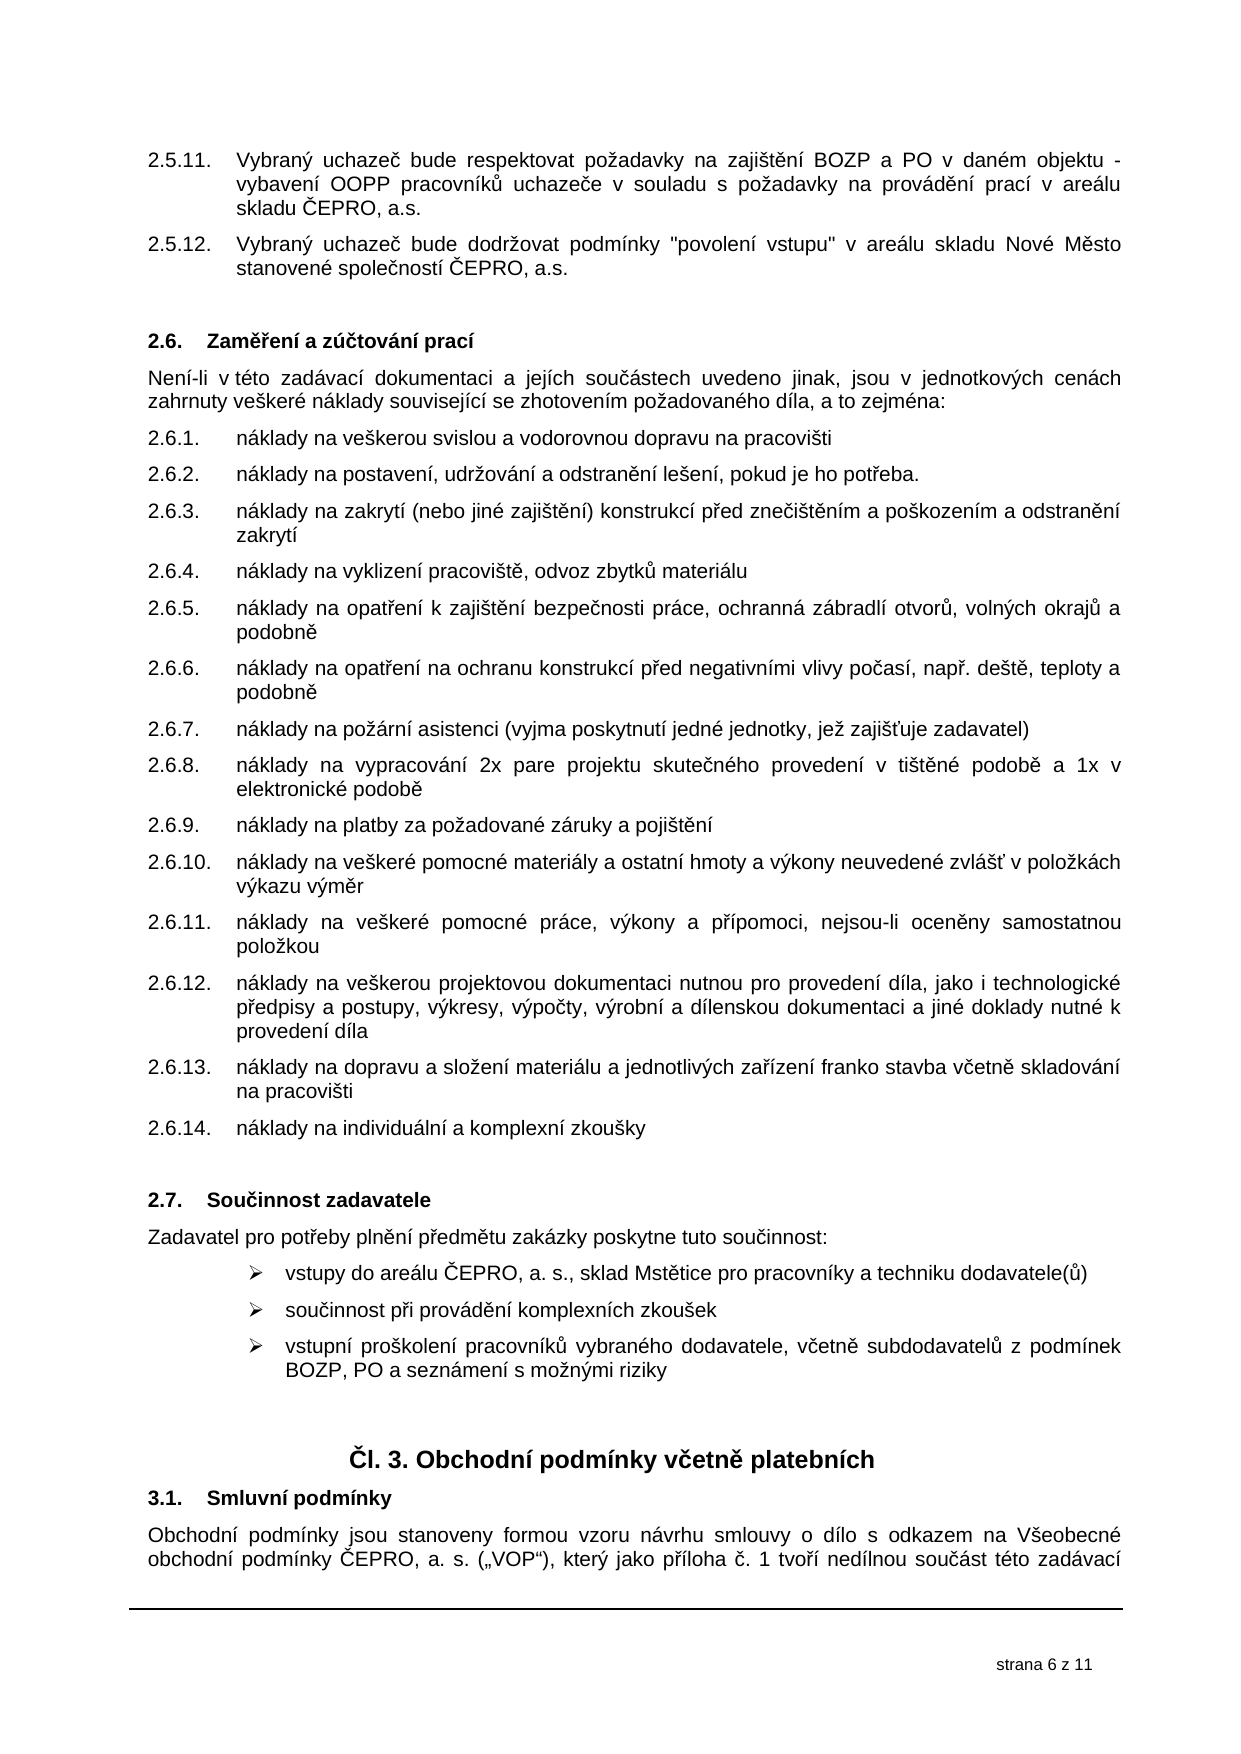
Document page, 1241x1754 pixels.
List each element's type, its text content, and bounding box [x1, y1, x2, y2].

text Smluvní podmínky [148, 1486, 1122, 1510]
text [148, 1522, 1122, 1570]
text náklady na individuální a komplexní zkoušky [148, 1115, 1122, 1139]
text Zadavatel pro potřeby plnění předmětu zakázky poskytne tuto součinnost: [148, 1225, 1122, 1249]
text náklady na požární asistenci (vyjma poskytnutí jedné jednotky, jež zajišťuje zadavatel) [148, 716, 1122, 740]
text náklady na opatření na ochranu konstrukcí před negativními vlivy počasí, např. deště, teploty a podobně [148, 656, 1122, 704]
text Vybraný uchazeč bude dodržovat podmínky "povolení vstupu" v areálu skladu Nové Město stanovené společností ČEPRO, a.s. [148, 232, 1122, 280]
text náklady na vypracování 2x pare projektu skutečného provedení v tištěné podobě a 1x v elektronické podobě [148, 753, 1122, 801]
text náklady na platby za požadované záruky a pojištění [148, 813, 1122, 837]
text Součinnost zadavatele [148, 1188, 1122, 1212]
text náklady na vyklizení pracoviště, odvoz zbytků materiálu [148, 559, 1122, 583]
text náklady na veškerou projektovou dokumentaci nutnou pro provedení díla, jako i technologické předpisy a postupy, výkresy, výpočty, výrobní a dílenskou dokumentaci a jiné doklady nutné k provedení díla [148, 971, 1122, 1042]
text náklady na postavení, udržování a odstranění lešení, pokud je ho potřeba. [148, 462, 1122, 486]
list vstupy do areálu ČEPRO, a. s., sklad Mstětice pro pracovníky a techniku dodavatele(ů) [248, 1261, 1122, 1285]
text Vybraný uchazeč bude respektovat požadavky na zajištění BOZP a PO v daném objektu - vybavení OOPP pracovníků uchazeče v souladu s požadavky na provádění prací v areálu skladu ČEPRO, a.s. [148, 148, 1122, 219]
text Obchodní podmínky včetně platebních [102, 1445, 1122, 1473]
text náklady na zakrytí (nebo jiné zajištění) konstrukcí před znečištěním a poškozením a odstranění zakrytí [148, 499, 1122, 547]
text náklady na veškeré pomocné práce, výkony a přípomoci, nejsou-li oceněny samostatnou položkou [148, 910, 1122, 958]
text Není-li v této zadávací dokumentaci a jejích součástech uvedeno jinak, jsou v jednotkových cenách zahrnuty veškeré náklady související se zhotovením požadovaného díla, a to zejména: [148, 365, 1122, 413]
text Zaměření a zúčtování prací [148, 329, 1122, 353]
text náklady na opatření k zajištění bezpečnosti práce, ochranná zábradlí otvorů, volných okrajů a podobně [148, 596, 1122, 643]
list vstupní proškolení pracovníků vybraného dodavatele, včetně subdodavatelů z podmínek BOZP, PO a seznámení s možnými riziky [248, 1334, 1122, 1382]
text náklady na veškeré pomocné materiály a ostatní hmoty a výkony neuvedené zvlášť v položkách výkazu výměr [148, 850, 1122, 898]
text náklady na veškerou svislou a vodorovnou dopravu na pracovišti [148, 426, 1122, 450]
text náklady na dopravu a složení materiálu a jednotlivých zařízení franko stavba včetně skladování na pracovišti [148, 1055, 1122, 1103]
list součinnost při provádění komplexních zkoušek [248, 1298, 1122, 1322]
